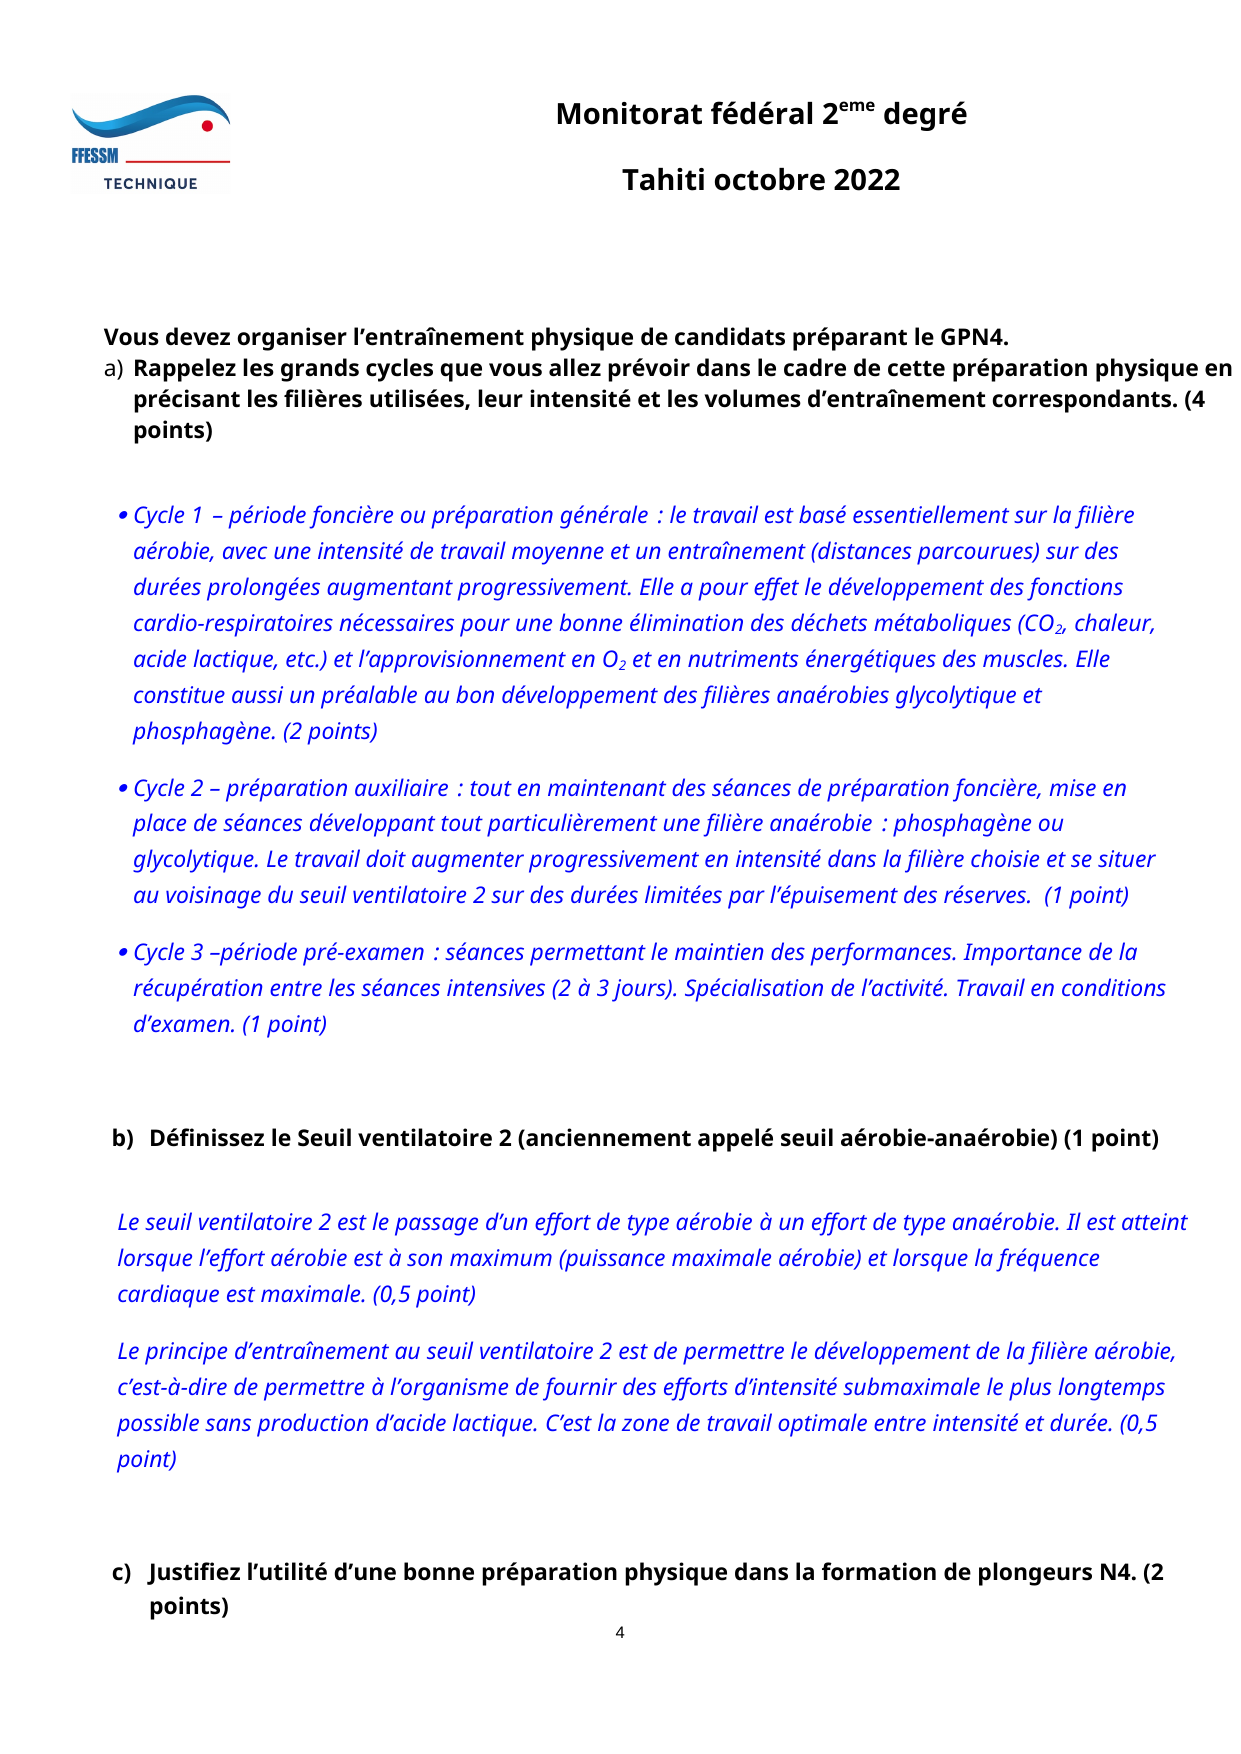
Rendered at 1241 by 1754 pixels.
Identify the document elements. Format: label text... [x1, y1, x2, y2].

text Le seuil ventilatoire 2 est le passage d’un effort de type aérobie à un effort de type anaérobie. Il est atteint lorsque l’effort aérobie est à son maximum (puissance maximale aérobie) et lorsque la fréquence cardiaque est maximale. (0,5 point) [117, 1206, 1211, 1309]
list Justifiez l’utilité d’une bonne préparation physique dans la formation de plongeurs N4. (2 points) [112, 1556, 1181, 1621]
list Vous devez organiser l’entraînement physique de candidats préparant le GPN4. [103, 321, 1181, 352]
list Cycle 2 – préparation auxiliaire : tout en maintenant des séances de préparation foncière, mise en place de séances développant tout particulièrement une filière anaérobie : phosphagène ou glycolytique. Le travail doit augmenter progressivement en intensité dans la filière choisie et se situer au voisinage du seuil ventilatoire 2 sur des durées limitées par l’épuisement des réserves. (1 point) [117, 771, 1181, 911]
text Le principe d’entraînement au seuil ventilatoire 2 est de permettre le développement de la filière aérobie, c’est-à-dire de permettre à l’organisme de fournir des efforts d’intensité submaximale le plus longtemps possible sans production d’acide lactique. C’est la zone de travail optimale entre intensité et durée. (0,5 point) [117, 1335, 1181, 1474]
list Cycle 1 – période foncière ou préparation générale : le travail est basé essentiellement sur la filière aérobie, avec une intensité de travail moyenne et un entraînement (distances parcourues) sur des durées prolongées augmentant progressivement. Elle a pour effet le développement des fonctions cardio-respiratoires nécessaires pour une bonne élimination des déchets métaboliques (CO2, chaleur, acide lactique, etc.) et l’approvisionnement en O2 et en nutriments énergétiques des muscles. Elle constitue aussi un préalable au bon développement des filières anaérobies glycolytique et phosphagène. (2 points) [117, 499, 1181, 746]
list Rappelez les grands cycles que vous allez prévoir dans le cadre de cette préparation physique en précisant les filières utilisées, leur intensité et les volumes d’entraînement correspondants. (4 points) [103, 352, 1240, 446]
list Cycle 3 –période pré-examen : séances permettant le maintien des performances. Importance de la récupération entre les séances intensives (2 à 3 jours). Spécialisation de l’activité. Travail en conditions d’examen. (1 point) [117, 936, 1181, 1039]
picture [70, 93, 231, 194]
list Définissez le Seuil ventilatoire 2 (anciennement appelé seuil aérobie-anaérobie) (1 point) [111, 1121, 1181, 1153]
